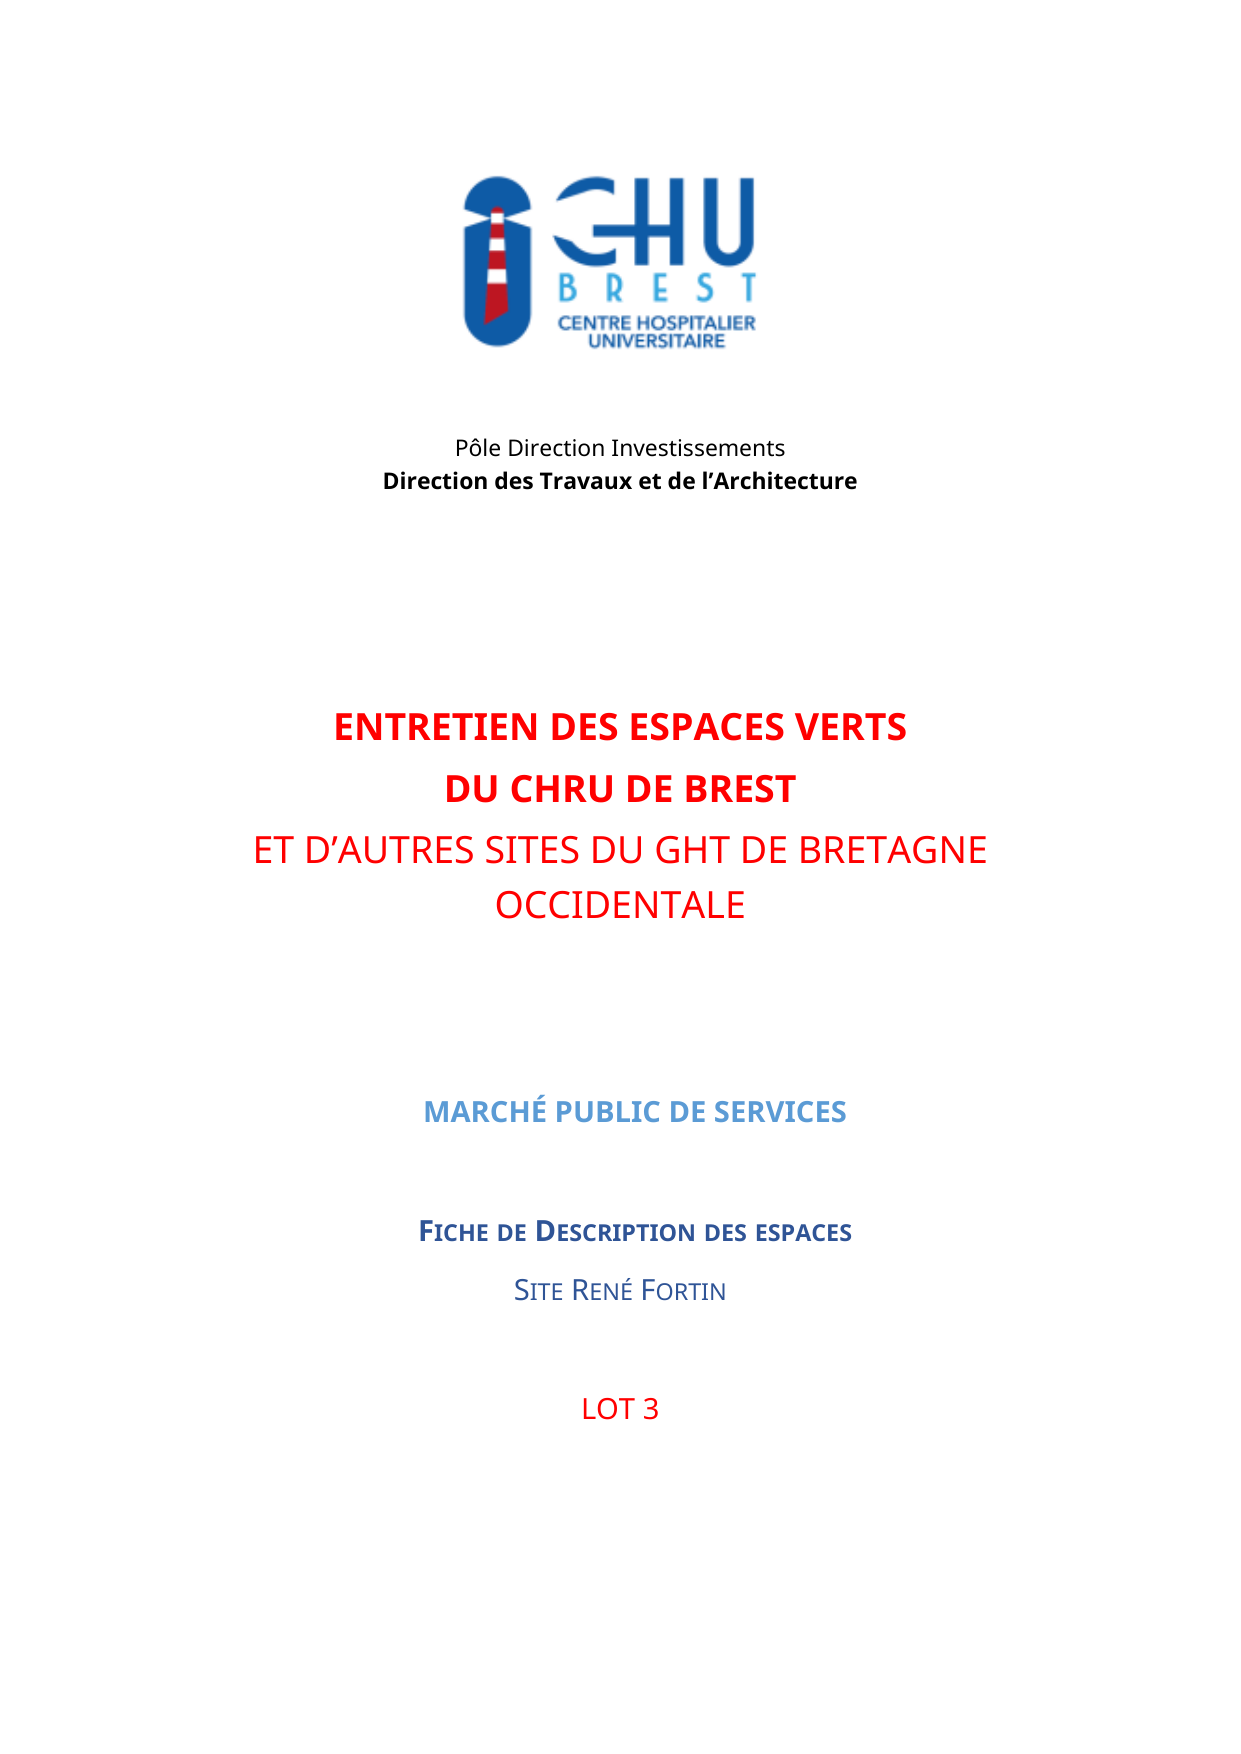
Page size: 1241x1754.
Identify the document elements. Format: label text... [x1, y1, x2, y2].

text ENTRETIEN DES ESPACES VERTS [148, 701, 1093, 752]
text Marché public de Services [177, 1091, 1093, 1131]
text ET D’AUTRES SITES DU GHT DE BRETAGNE OCCIDENTALE [148, 823, 1093, 929]
text LOT 3 [148, 1388, 1093, 1428]
text DU CHRU DE BREST [148, 762, 1093, 813]
text Fiche de Description des espaces [177, 1210, 1093, 1250]
text Pôle Direction Investissements [148, 431, 1093, 463]
text Direction des Travaux et de l’Architecture [148, 465, 1093, 496]
text Site René Fortin [148, 1269, 1093, 1309]
picture [443, 147, 797, 379]
